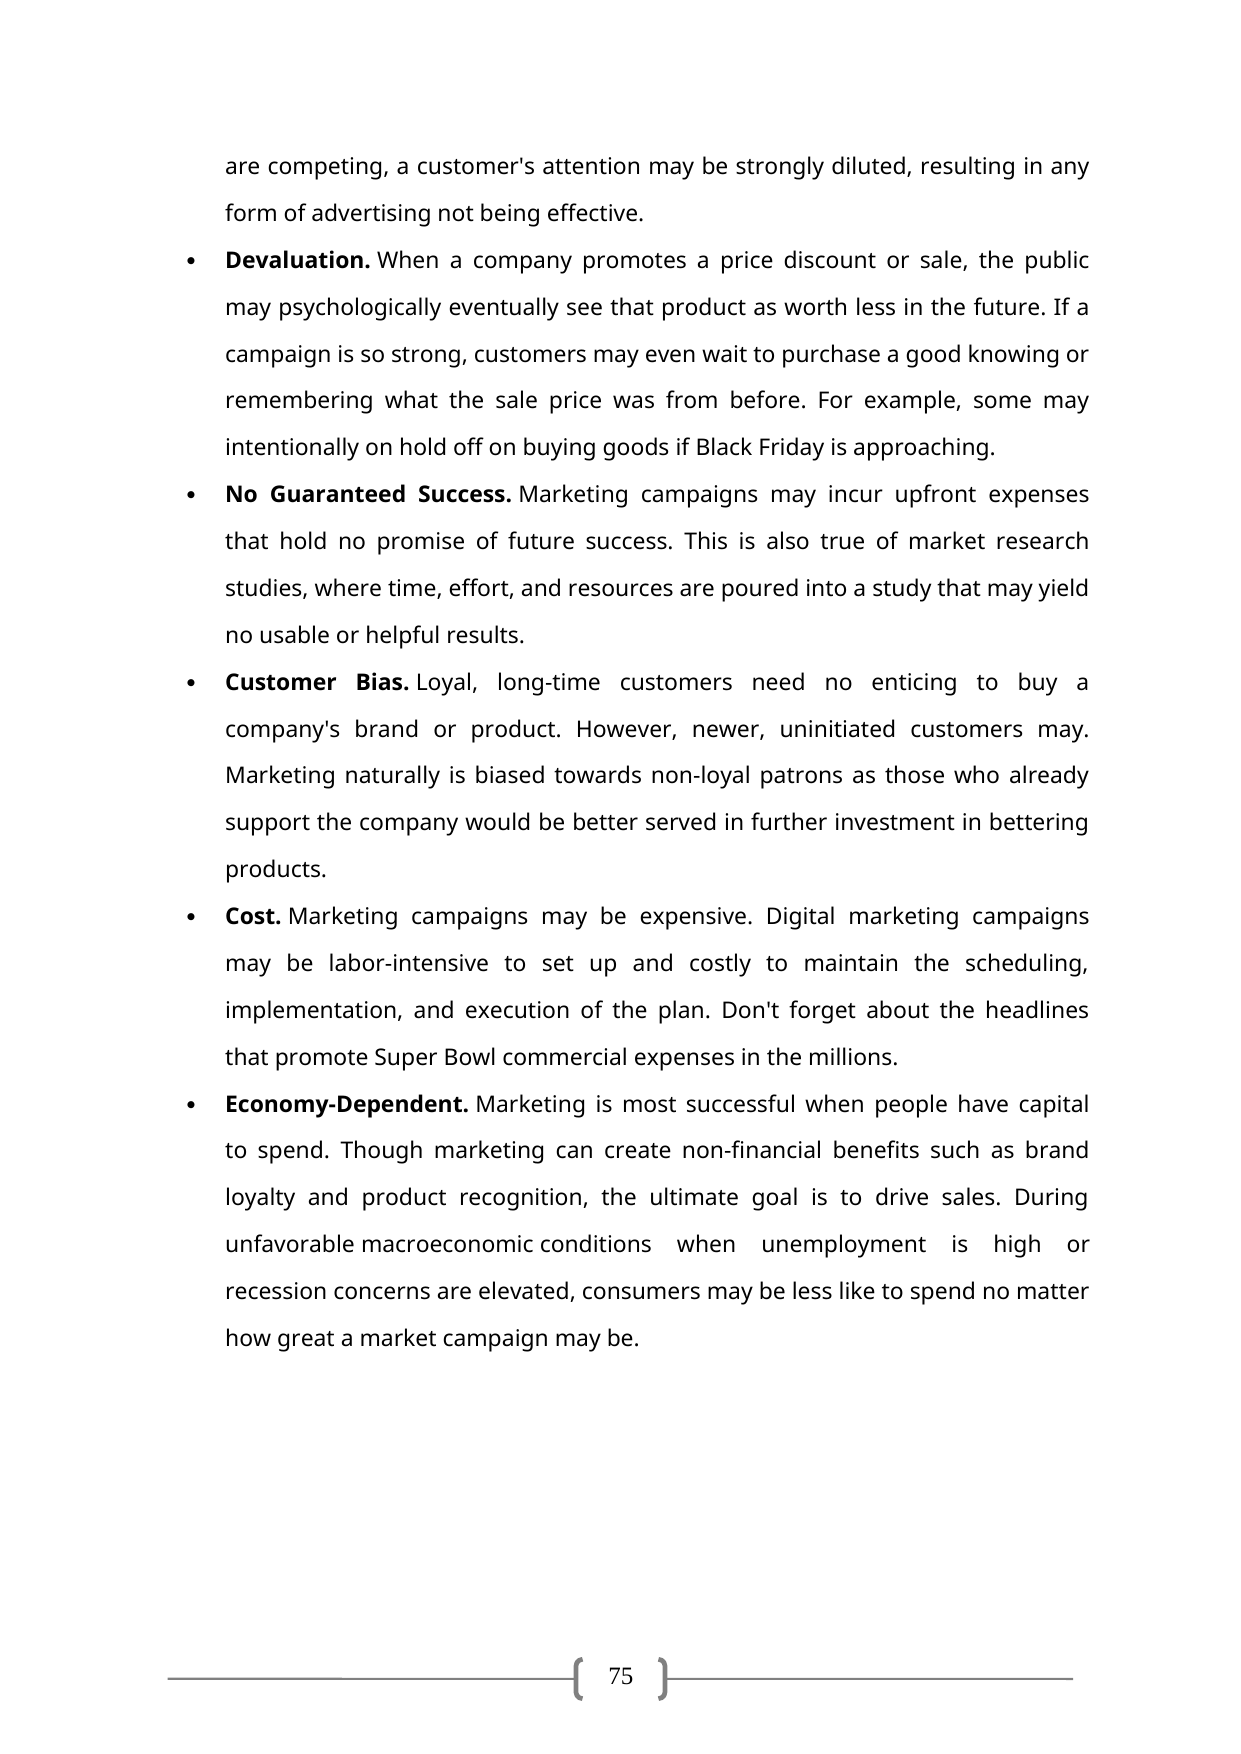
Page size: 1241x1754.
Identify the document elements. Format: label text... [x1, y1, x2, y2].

list Devaluation. When a company promotes a price discount or sale, the public may psychologically eventually see that product as worth less in the future. If a campaign is so strong, customers may even wait to purchase a good knowing or remembering what the sale price was from before. For example, some may intentionally on hold off on buying goods if Black Friday is approaching. [187, 244, 1090, 462]
list Customer Bias. Loyal, long-time customers need no enticing to buy a company's brand or product. However, newer, uninitiated customers may. Marketing naturally is biased towards non-loyal patrons as those who already support the company would be better served in further investment in bettering products. [187, 666, 1090, 884]
list No Guaranteed Success. Marketing campaigns may incur upfront expenses that hold no promise of future success. This is also true of market research studies, where time, effort, and resources are poured into a study that may yield no usable or helpful results. [187, 478, 1090, 650]
list Economy-Dependent. Marketing is most successful when people have capital to spend. Though marketing can create non-financial benefits such as brand loyalty and product recognition, the ultimate goal is to drive sales. During unfavorable macroeconomic conditions when unemployment is high or recession concerns are elevated, consumers may be less like to spend no matter how great a market campaign may be. [187, 1087, 1090, 1353]
list Cost. Marketing campaigns may be expensive. Digital marketing campaigns may be labor-intensive to set up and costly to maintain the scheduling, implementation, and execution of the plan. Don't forget about the headlines that promote Super Bowl commercial expenses in the millions. [187, 900, 1090, 1072]
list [187, 150, 1090, 228]
